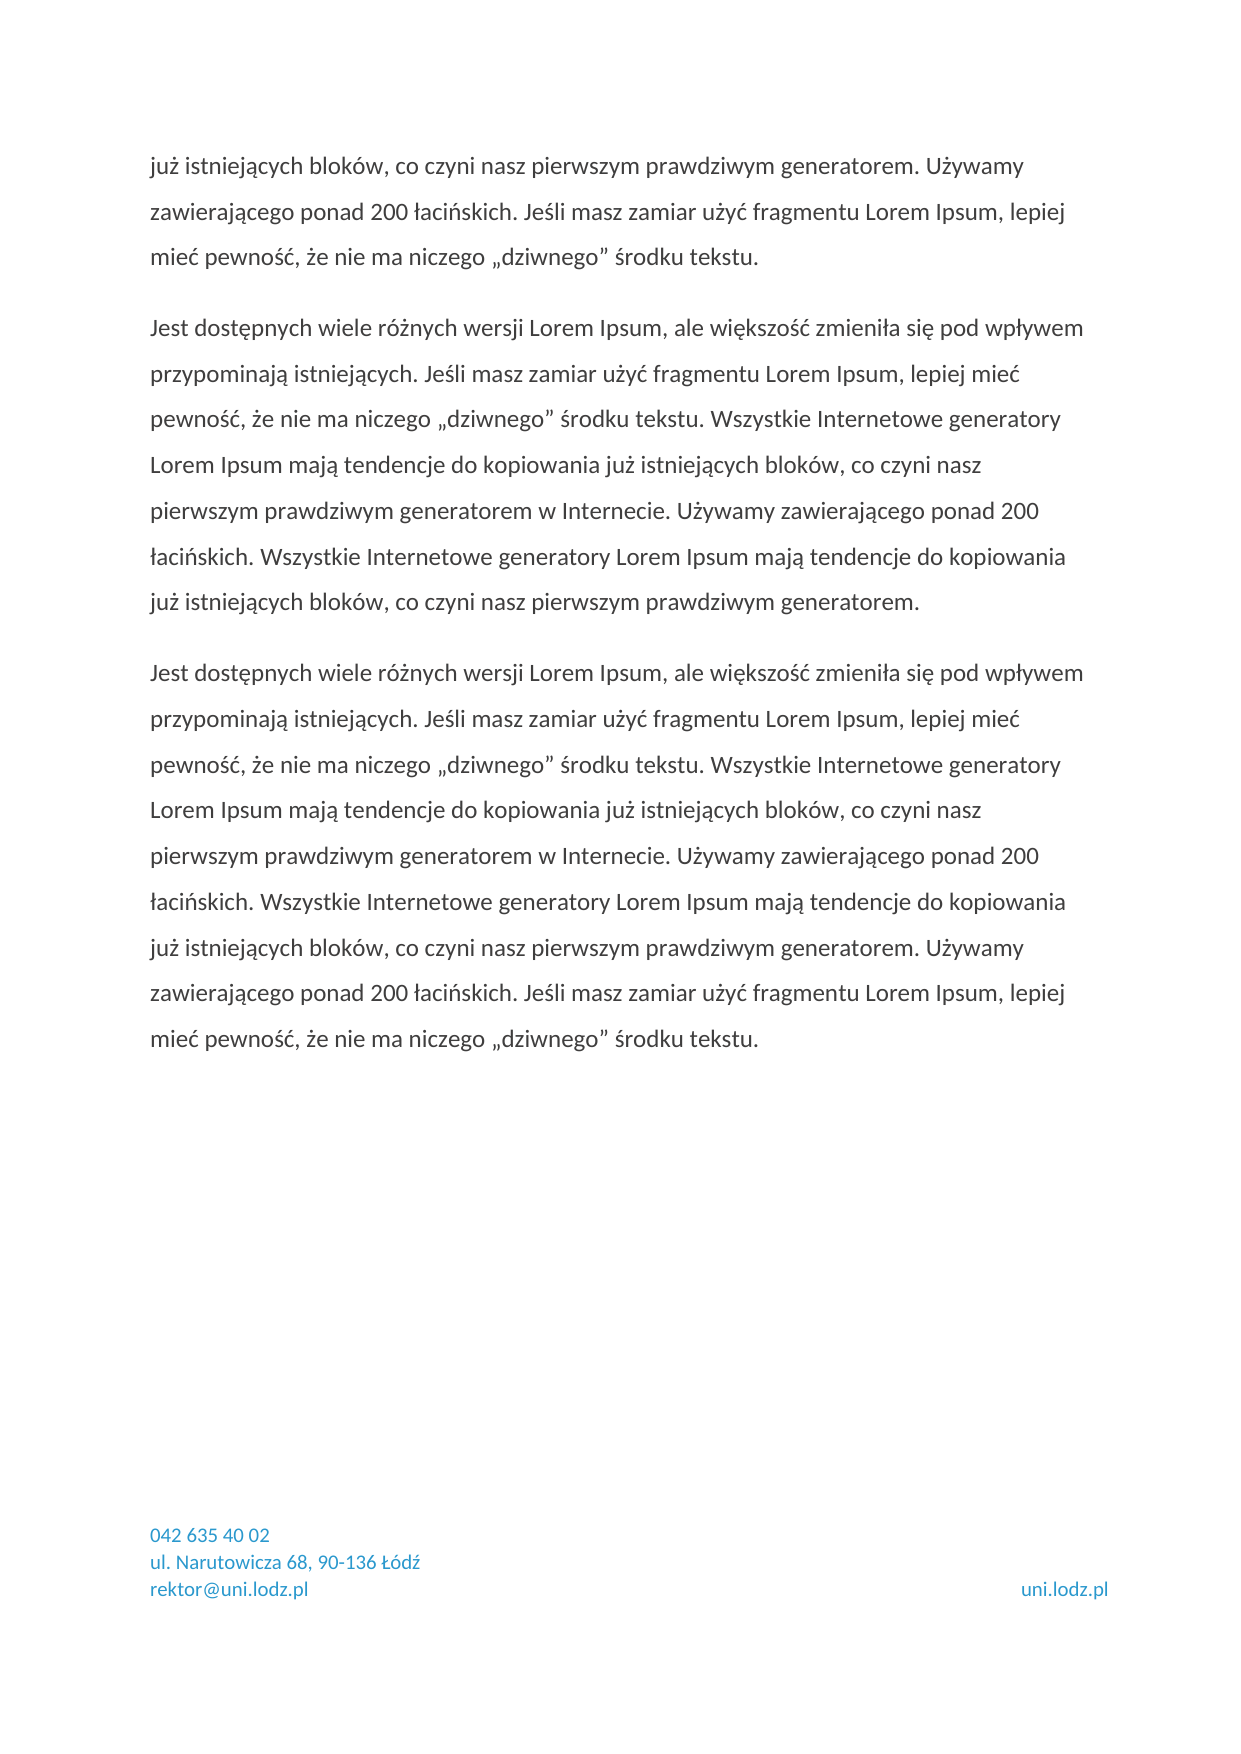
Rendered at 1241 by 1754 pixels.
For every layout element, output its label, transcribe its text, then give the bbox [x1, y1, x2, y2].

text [150, 150, 1090, 272]
text Jest dostępnych wiele różnych wersji Lorem Ipsum, ale większość zmieniła się pod wpływem przypominają istniejących. Jeśli masz zamiar użyć fragmentu Lorem Ipsum, lepiej mieć pewność, że nie ma niczego „dziwnego” środku tekstu. Wszystkie Internetowe generatory Lorem Ipsum mają tendencje do kopiowania już istniejących bloków, co czyni nasz pierwszym prawdziwym generatorem w Internecie. Używamy zawierającego ponad 200 łacińskich. Wszystkie Internetowe generatory Lorem Ipsum mają tendencje do kopiowania już istniejących bloków, co czyni nasz pierwszym prawdziwym generatorem. [150, 312, 1090, 617]
